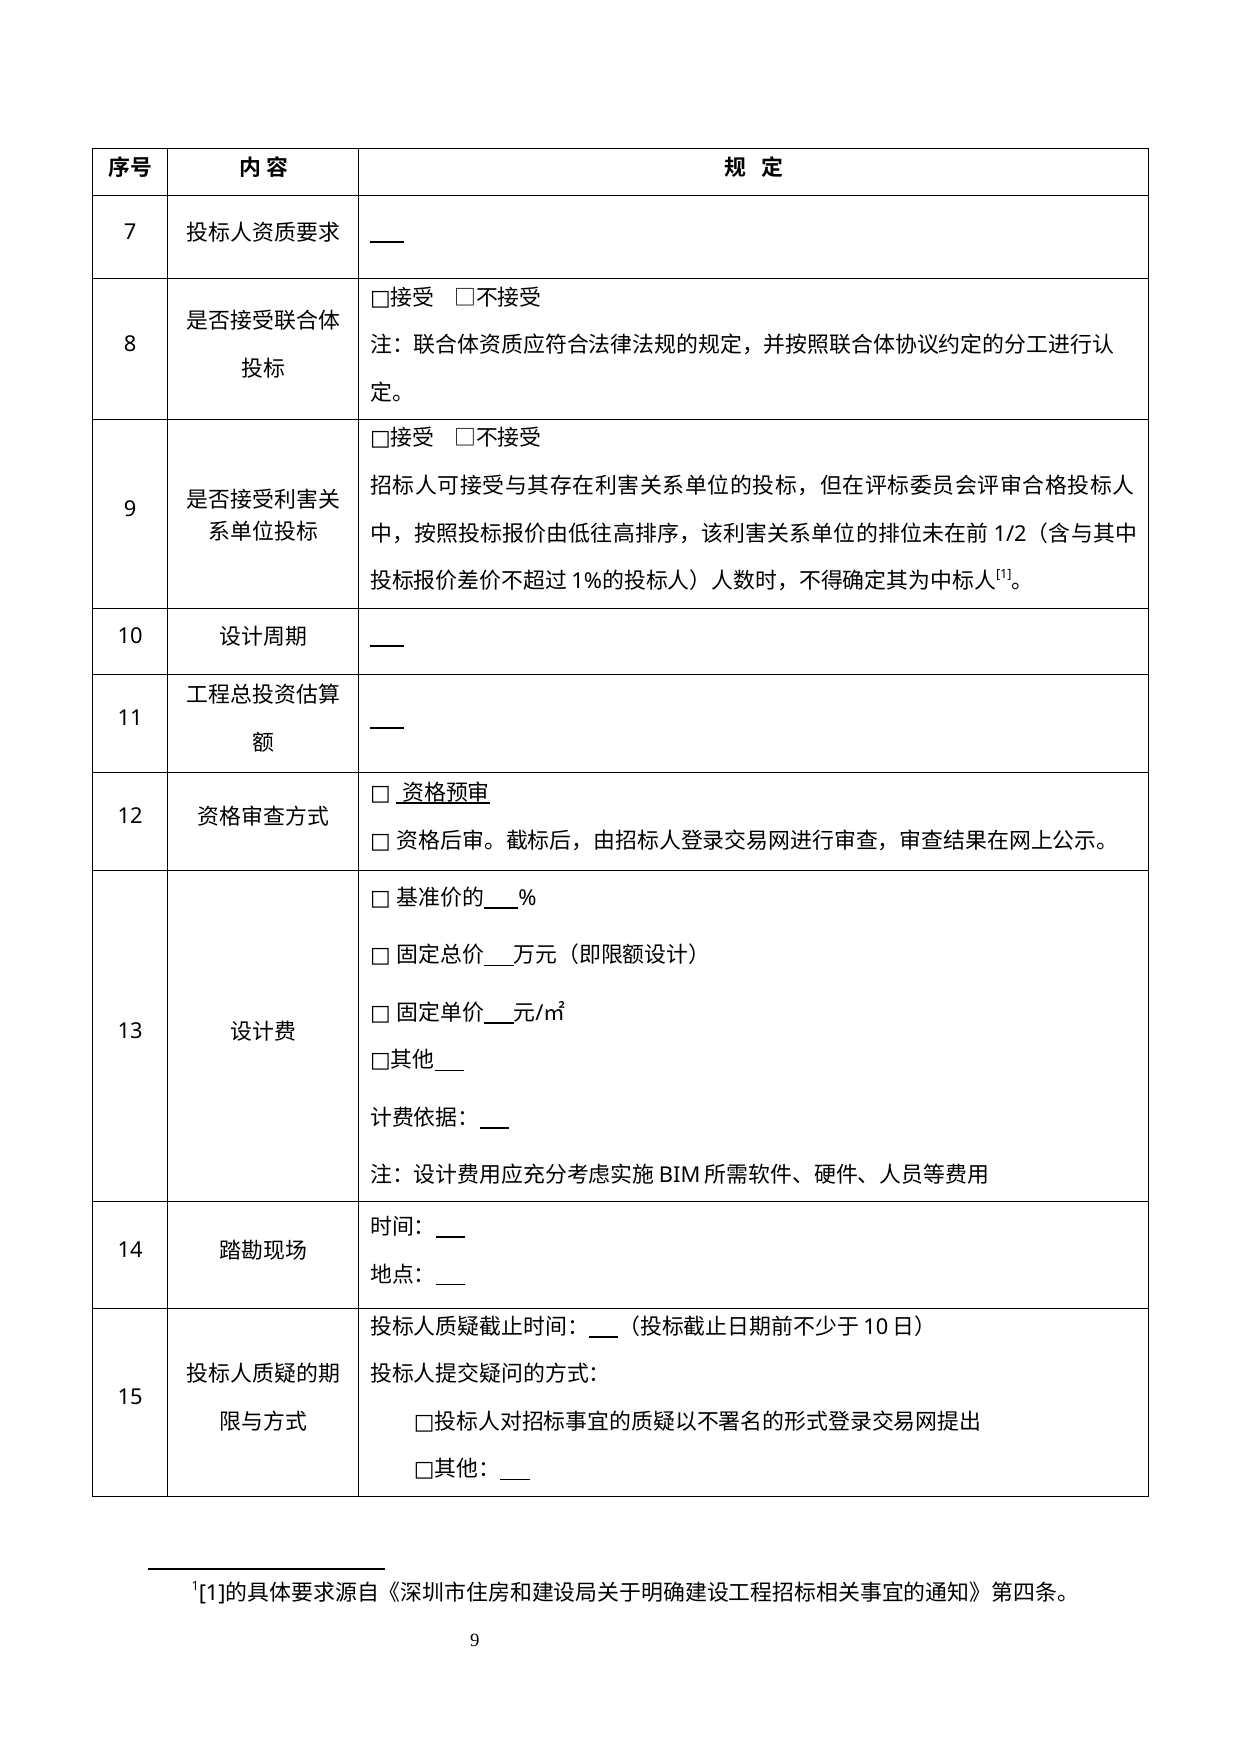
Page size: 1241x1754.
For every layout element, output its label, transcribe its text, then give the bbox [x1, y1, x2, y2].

table_cell 11 [93, 675, 167, 772]
table_cell 13 [93, 871, 167, 1201]
table_cell □接受 □不接受 注：联合体资质应符合法律法规的规定，并按照联合体协议约定的分工进行认定。 [359, 279, 1148, 419]
table_cell 是否接受联合体投标 [168, 279, 358, 419]
table_cell 9 [93, 420, 167, 607]
table_cell 设计费 [168, 871, 358, 1201]
table_cell 投标人质疑截止时间： （投标截止日期前不少于10日） 投标人提交疑问的方式： □投标人对招标事宜的质疑以不署名的形式登录交易网提出 □其他： [359, 1309, 1148, 1496]
table_header 序号 [93, 149, 167, 195]
table_cell 踏勘现场 [168, 1202, 358, 1308]
table_cell 时间： 地点： [359, 1202, 1148, 1308]
table_cell □ 资格预审 □ 资格后审。截标后，由招标人登录交易网进行审查，审查结果在网上公示。 [359, 773, 1148, 869]
table_cell □接受 □不接受 招标人可接受与其存在利害关系单位的投标，但在评标委员会评审合格投标人中，按照投标报价由低往高排序，该利害关系单位的排位未在前1/2（含与其中投标报价差价不超过1%的投标人）人数时，不得确定其为中标人[]。 [359, 420, 1148, 607]
table_cell 设计周期 [168, 609, 358, 674]
table_cell 工程总投资估算额 [168, 675, 358, 772]
table_cell 8 [93, 279, 167, 419]
table_cell 投标人资质要求 [168, 196, 358, 278]
table_cell 10 [93, 609, 167, 674]
table_cell 12 [93, 773, 167, 869]
table_cell [359, 609, 1148, 674]
table_cell 资格审查方式 [168, 773, 358, 869]
table_cell [359, 196, 1148, 278]
table_cell □ 基准价的 % □ 固定总价 万元（即限额设计） □ 固定单价 元/㎡ □其他 计费依据： 注：设计费用应充分考虑实施BIM所需软件、硬件、人员等费用 [359, 871, 1148, 1201]
table_cell 是否接受利害关系单位投标 [168, 420, 358, 607]
table_cell 15 [93, 1309, 167, 1496]
table_header 规 定 [359, 149, 1148, 195]
table_header 内 容 [168, 149, 358, 195]
table_cell 投标人质疑的期限与方式 [168, 1309, 358, 1496]
table_cell 7 [93, 196, 167, 278]
table_cell 14 [93, 1202, 167, 1308]
table_cell [359, 675, 1148, 772]
